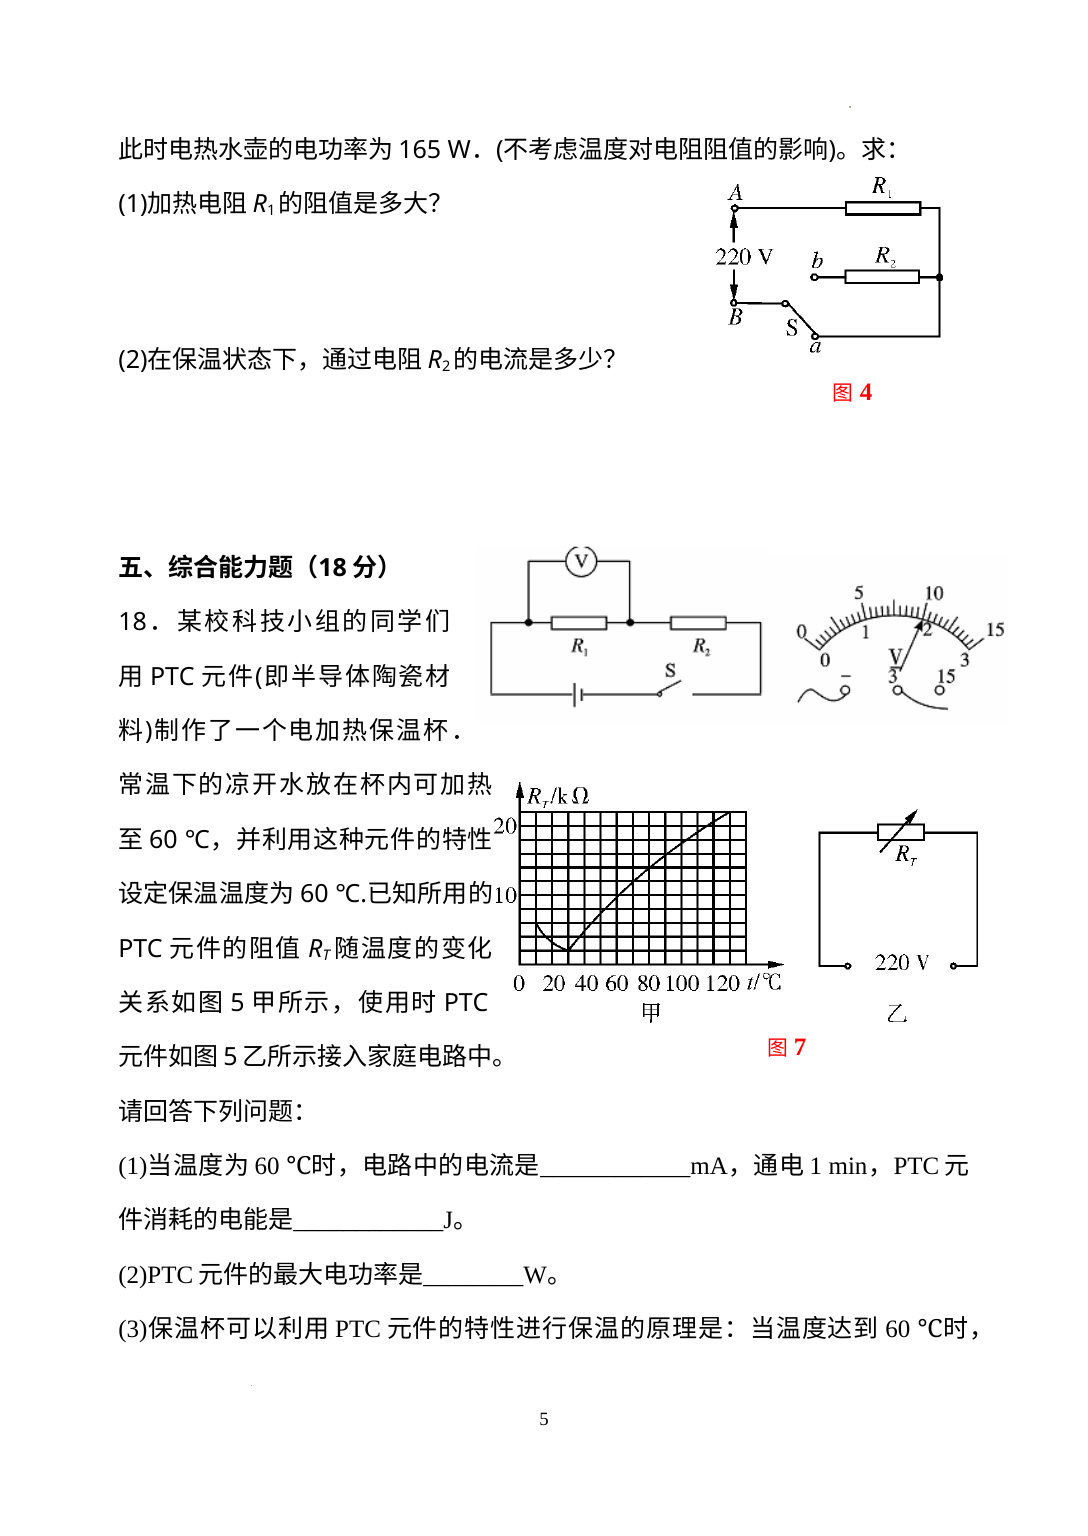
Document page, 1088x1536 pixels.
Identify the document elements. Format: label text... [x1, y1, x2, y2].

text (2)PTC元件的最大电功率是________W。 [118, 1254, 969, 1291]
text 18．某校科技小组的同学们用PTC元件(即半导体陶瓷材料)制作了一个电加热保温杯．常温下的凉开水放在杯内可加热至60 ℃，并利用这种元件的特性设定保温温度为60 ℃.已知所用的PTC元件的阻值RT随温度的变化关系如图5甲所示，使用时PTC元件如图5乙所示接入家庭电路中。 [118, 602, 969, 1073]
picture [715, 220, 943, 340]
text (1)加热电阻R1的阻值是多大？ [118, 183, 969, 220]
text 此时电热水壶的电功率为165 W．(不考虑温度对电阻阻值的影响)。求： [118, 129, 969, 165]
picture [969, 782, 978, 1023]
picture [715, 177, 943, 183]
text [118, 1309, 969, 1345]
text (1)当温度为60 ℃时，电路中的电流是____________mA，通电1 min，PTC元件消耗的电能是____________J。 [118, 1146, 969, 1236]
text 请回答下列问题： [118, 1091, 969, 1127]
text 五、综合能力题（18分） [118, 547, 969, 584]
text (2)在保温状态下，通过电阻R2的电流是多少？ [118, 340, 969, 376]
picture [469, 538, 1009, 724]
